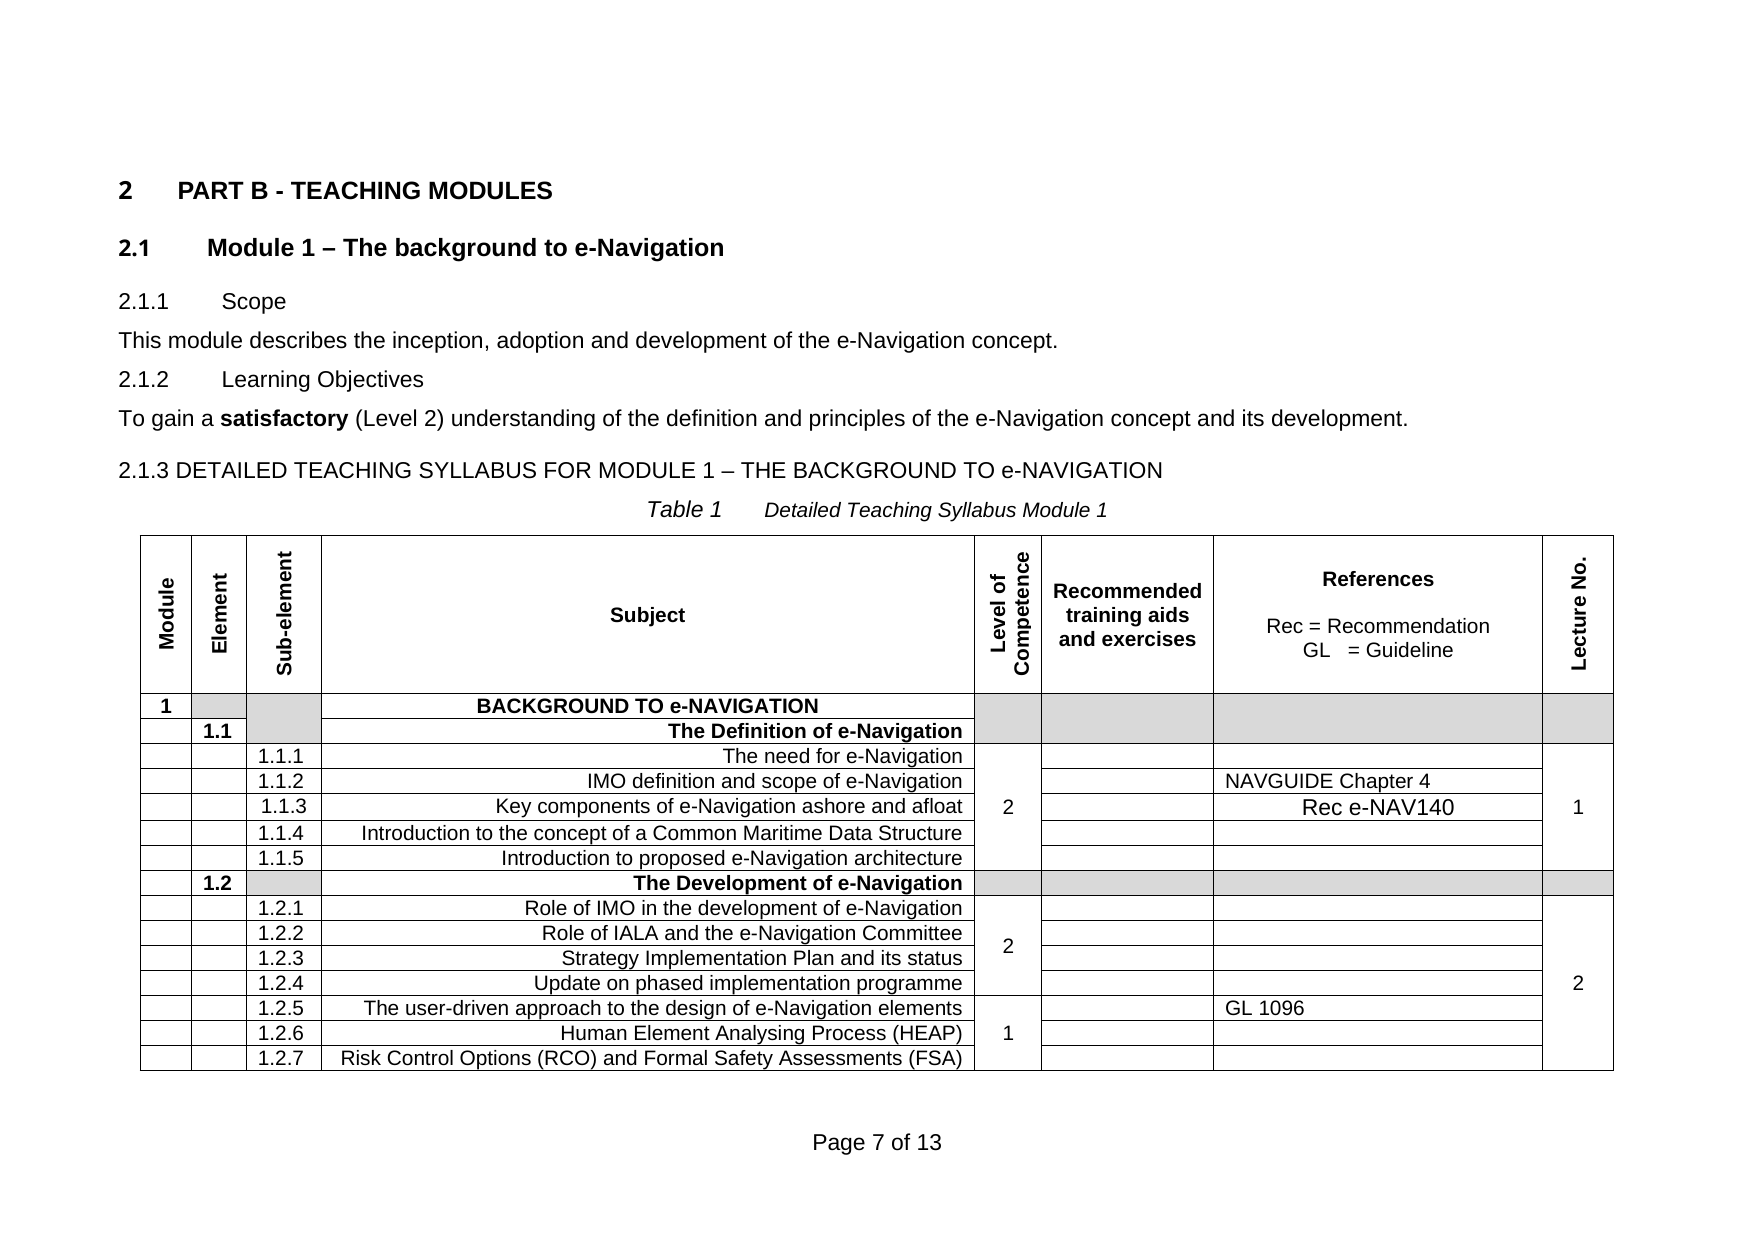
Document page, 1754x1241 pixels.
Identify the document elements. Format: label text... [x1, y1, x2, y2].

table_cell [1214, 921, 1542, 945]
table_cell [1042, 1046, 1213, 1070]
table_cell [247, 871, 321, 895]
table_cell BACKGROUND TO e-NAVIGATION [322, 694, 974, 718]
table_cell Update on phased implementation programme [322, 971, 974, 995]
table_cell [1042, 794, 1213, 820]
table_cell [141, 1046, 191, 1070]
table_cell 1.1 [192, 719, 246, 743]
table_cell 1.1.2 [247, 769, 321, 793]
table_cell [1214, 846, 1542, 870]
table_cell [192, 1046, 246, 1070]
table_cell [141, 996, 191, 1020]
text This module describes the inception, adoption and development of the e-Navigation concept. [118, 327, 1636, 353]
table_cell [1214, 871, 1542, 895]
table_cell [141, 1021, 191, 1045]
table_cell The user-driven approach to the design of e-Navigation elements [322, 996, 974, 1020]
table_cell Key components of e-Navigation ashore and afloat [322, 794, 974, 820]
table_cell [192, 694, 246, 718]
table_cell [1214, 694, 1542, 743]
table_cell [1042, 971, 1213, 995]
table_cell [1214, 1021, 1542, 1045]
table_header Element [192, 536, 246, 693]
table_cell [141, 871, 191, 895]
table_cell [1042, 744, 1213, 768]
table_cell 1.2.2 [247, 921, 321, 945]
table_cell Strategy Implementation Plan and its status [322, 946, 974, 970]
table_cell [141, 971, 191, 995]
table_cell The Development of e-Navigation [322, 871, 974, 895]
table_cell Introduction to the concept of a Common Maritime Data Structure [322, 821, 974, 845]
table_cell The Definition of e-Navigation [322, 719, 974, 743]
table_cell [1214, 821, 1542, 845]
table_cell 1.1.5 [247, 846, 321, 870]
table_cell 1.2.4 [247, 971, 321, 995]
table_cell [192, 921, 246, 945]
table_cell [247, 694, 321, 743]
table_cell [1042, 996, 1213, 1020]
table_cell [141, 921, 191, 945]
table_cell [1042, 846, 1213, 870]
table_header Subject [322, 536, 974, 693]
table_cell [192, 996, 246, 1020]
subtitle Module 1 – The background to e-Navigation [118, 232, 1636, 263]
table_cell [192, 794, 246, 820]
table_cell [1214, 896, 1542, 920]
table_cell 1 [975, 996, 1041, 1070]
table_header Lecture No. [1543, 536, 1613, 693]
table_cell IMO definition and scope of e-Navigation [322, 769, 974, 793]
table_cell The need for e-Navigation [322, 744, 974, 768]
table_cell 2 [1543, 896, 1613, 1070]
table_cell [141, 896, 191, 920]
subtitle Learning Objectives [118, 366, 1636, 392]
table_header Level of Competence [975, 536, 1041, 693]
table_cell [192, 946, 246, 970]
table_cell [1214, 971, 1542, 995]
table_cell NAVGUIDE Chapter 4 [1214, 769, 1542, 793]
table_cell [1042, 921, 1213, 945]
table_cell Human Element Analysing Process (HEAP) [322, 1021, 974, 1045]
text 2.1.3 DETAILED TEACHING SYLLABUS FOR MODULE 1 – THE BACKGROUND TO e-NAVIGATION [118, 457, 1636, 484]
table_cell [192, 821, 246, 845]
subtitle PART B - TEACHING MODULES [118, 173, 1636, 207]
table_cell Rec e-NAV140 [1214, 794, 1542, 820]
text To gain a satisfactory (Level 2) understanding of the definition and principles of the e-Navigation concept and its development. [118, 404, 1636, 431]
table_cell 2 [975, 744, 1041, 870]
table_cell [192, 896, 246, 920]
table_cell Role of IALA and the e-Navigation Committee [322, 921, 974, 945]
table_cell [1214, 744, 1542, 768]
table_header Recommended training aids and exercises [1042, 536, 1213, 693]
table_cell [975, 694, 1041, 743]
table_cell [1543, 694, 1613, 743]
table_cell 1.1.4 [247, 821, 321, 845]
table_cell [141, 821, 191, 845]
table_cell [141, 744, 191, 768]
table_cell [1042, 896, 1213, 920]
table_cell [1214, 1046, 1542, 1070]
table_cell [192, 1021, 246, 1045]
table_cell 2 [975, 896, 1041, 995]
table_cell 1.2 [192, 871, 246, 895]
table_cell Risk Control Options (RCO) and Formal Safety Assessments (FSA) [322, 1046, 974, 1070]
table_cell GL 1096 [1214, 996, 1542, 1020]
table_cell [141, 769, 191, 793]
table_cell [1042, 694, 1213, 743]
table_cell [192, 744, 246, 768]
table_cell [141, 846, 191, 870]
table_header Sub-element [247, 536, 321, 693]
table_cell [192, 769, 246, 793]
table_cell 1 [1543, 744, 1613, 870]
table_cell Role of IMO in the development of e-Navigation [322, 896, 974, 920]
table_cell 1.2.7 [247, 1046, 321, 1070]
table_header Module [141, 536, 191, 693]
table_header References Rec = Recommendation GL = Guideline [1214, 536, 1542, 693]
table_cell 1.2.3 [247, 946, 321, 970]
table_cell 1.2.6 [247, 1021, 321, 1045]
table_cell [1042, 1021, 1213, 1045]
table_cell [1042, 769, 1213, 793]
table_cell 1.1.1 [247, 744, 321, 768]
table_cell [1543, 871, 1613, 895]
table_cell [192, 971, 246, 995]
table_cell 1.2.5 [247, 996, 321, 1020]
table_cell [1214, 946, 1542, 970]
table_cell [1042, 871, 1213, 895]
table_cell [1042, 821, 1213, 845]
table_cell 1 [141, 694, 191, 718]
table_cell 1.1.3 [247, 794, 321, 820]
table_cell 1.2.1 [247, 896, 321, 920]
table_cell [141, 719, 191, 743]
table_cell [1042, 946, 1213, 970]
table_cell Introduction to proposed e-Navigation architecture [322, 846, 974, 870]
table_cell [141, 794, 191, 820]
table_cell [141, 946, 191, 970]
subtitle Scope [118, 288, 1636, 314]
table_cell [975, 871, 1041, 895]
text Detailed Teaching Syllabus Module 1 [118, 496, 1636, 522]
table_cell [192, 846, 246, 870]
